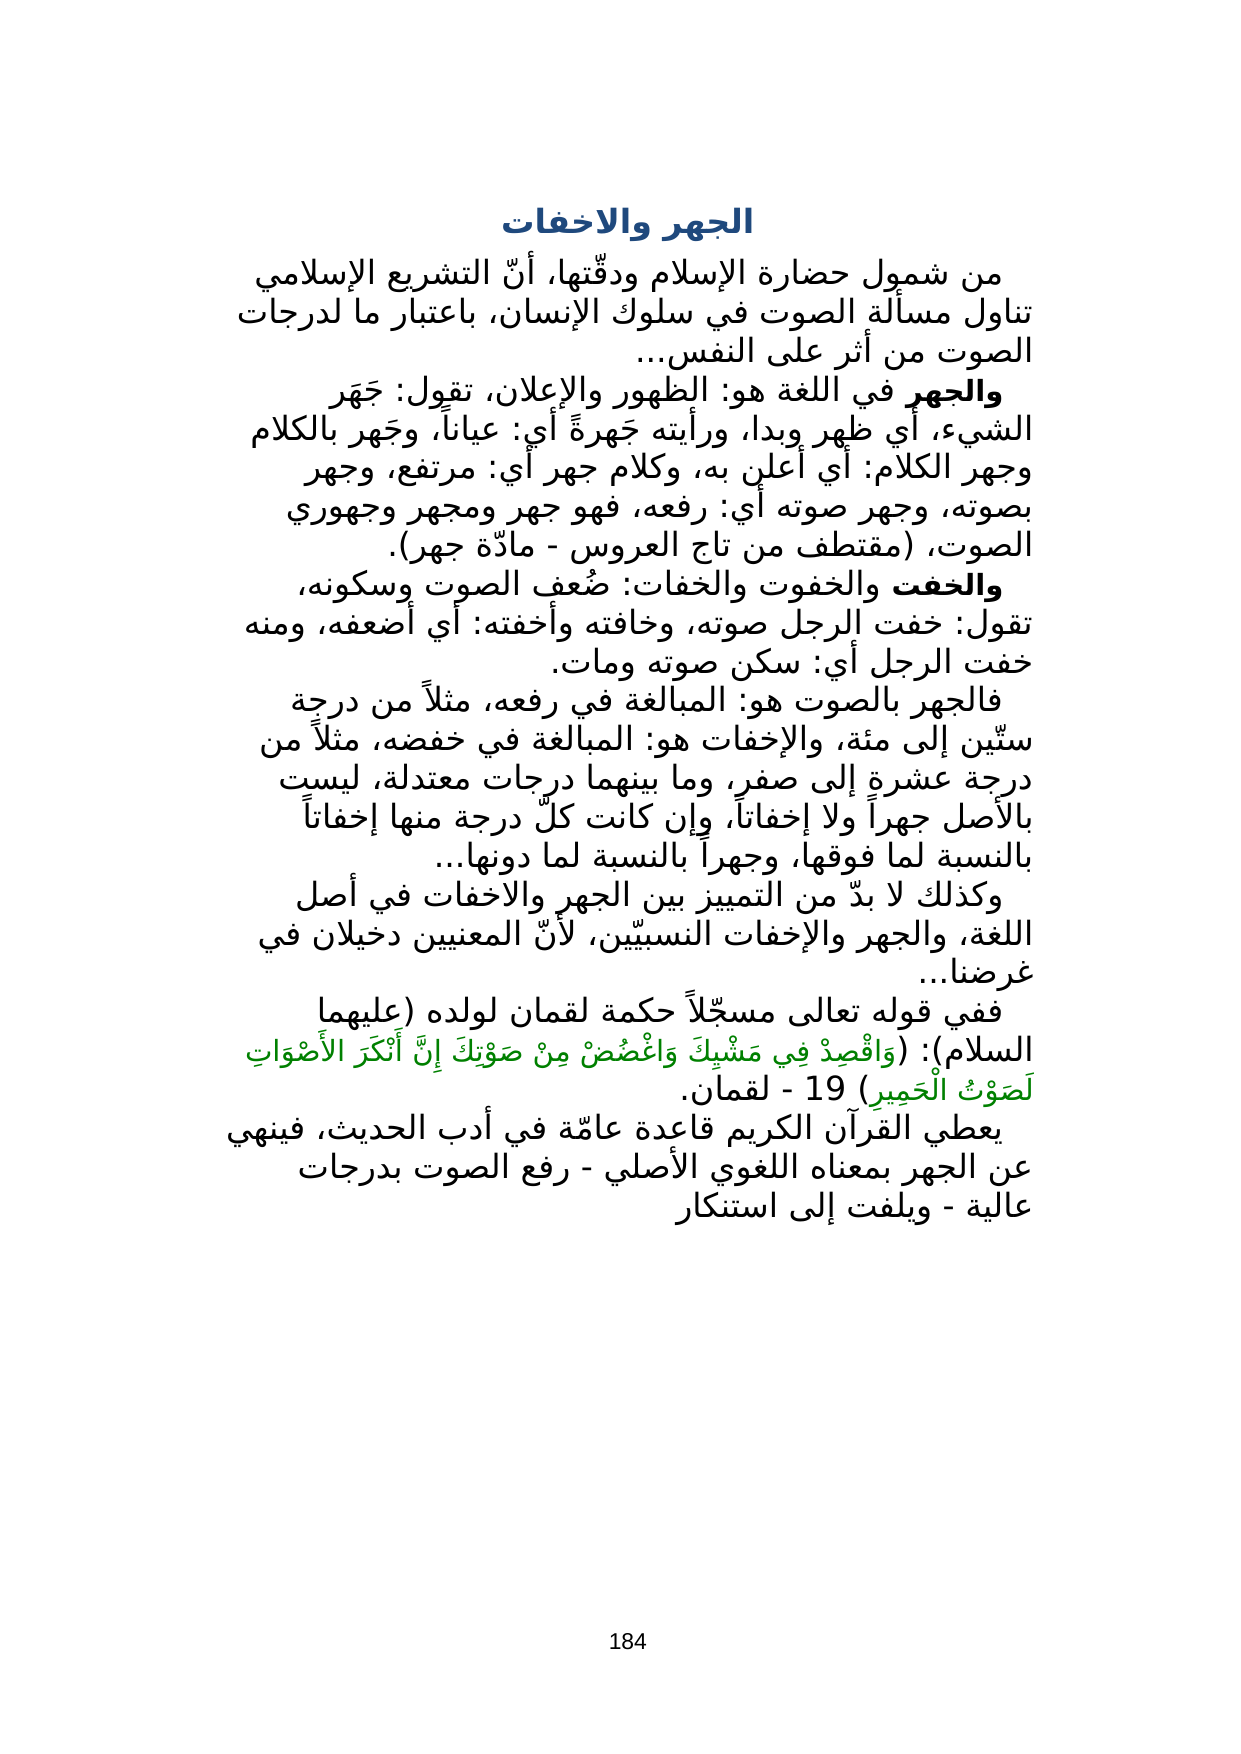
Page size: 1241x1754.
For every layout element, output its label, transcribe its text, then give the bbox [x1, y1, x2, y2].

text والخفت والخفوت والخفات: ضُعف الصوت وسكونه، تقول: خفت الرجل صوته، وخافته وأخفته: أي أضعفه، ومنه خفت الرجل أي: سكن صوته ومات. [222, 564, 1033, 681]
text فالجهر بالصوت هو: المبالغة في رفعه، مثلاً من درجة ستّين إلى مئة، والإخفات هو: المبالغة في خفضه، مثلاً من درجة عشرة إلى صفر، وما بينهما درجات معتدلة، ليست بالأصل جهراً ولا إخفاتاً، وإن كانت كلّ درجة منها إخفاتاً بالنسبة لما فوقها، وجهراً بالنسبة لما دونها... [222, 681, 1033, 875]
text وكذلك لا بدّ من التمييز بين الجهر والاخفات في أصل اللغة، والجهر والإخفات النسبيّين، لأنّ المعنيين دخيلان في غرضنا... [222, 875, 1033, 992]
text يعطي القرآن الكريم قاعدة عامّة في أدب الحديث، فينهي عن الجهر بمعناه اللغوي الأصلي - رفع الصوت بدرجات عالية - ويلفت إلى استنكار [222, 1108, 1033, 1225]
text والجهر في اللغة هو: الظهور والإعلان، تقول: جَهَر الشيء، أي ظهر وبدا، ورأيته جَهرةً أي: عياناً، وجَهر بالكلام وجهر الكلام: أي أعلن به، وكلام جهر أي: مرتفع، وجهر بصوته، وجهر صوته أي: رفعه، فهو جهر ومجهر وجهوري الصوت، (مقتطف من تاج العروس - مادّة جهر). [222, 370, 1033, 564]
subtitle الجهر والاخفات [222, 202, 1033, 241]
text ففي قوله تعالى مسجّلاً حكمة لقمان لولده (عليهما السلام): (وَاقْصِدْ فِي مَشْيِكَ وَاغْضُضْ مِنْ صَوْتِكَ إِنَّ أَنْكَرَ الأَصْوَاتِ لَصَوْتُ الْحَمِيرِ) 19 - لقمان. [222, 992, 1033, 1108]
text من شمول حضارة الإسلام ودقّتها، أنّ التشريع الإسلامي تناول مسألة الصوت في سلوك الإنسان، باعتبار ما لدرجات الصوت من أثر على النفس... [222, 253, 1033, 370]
